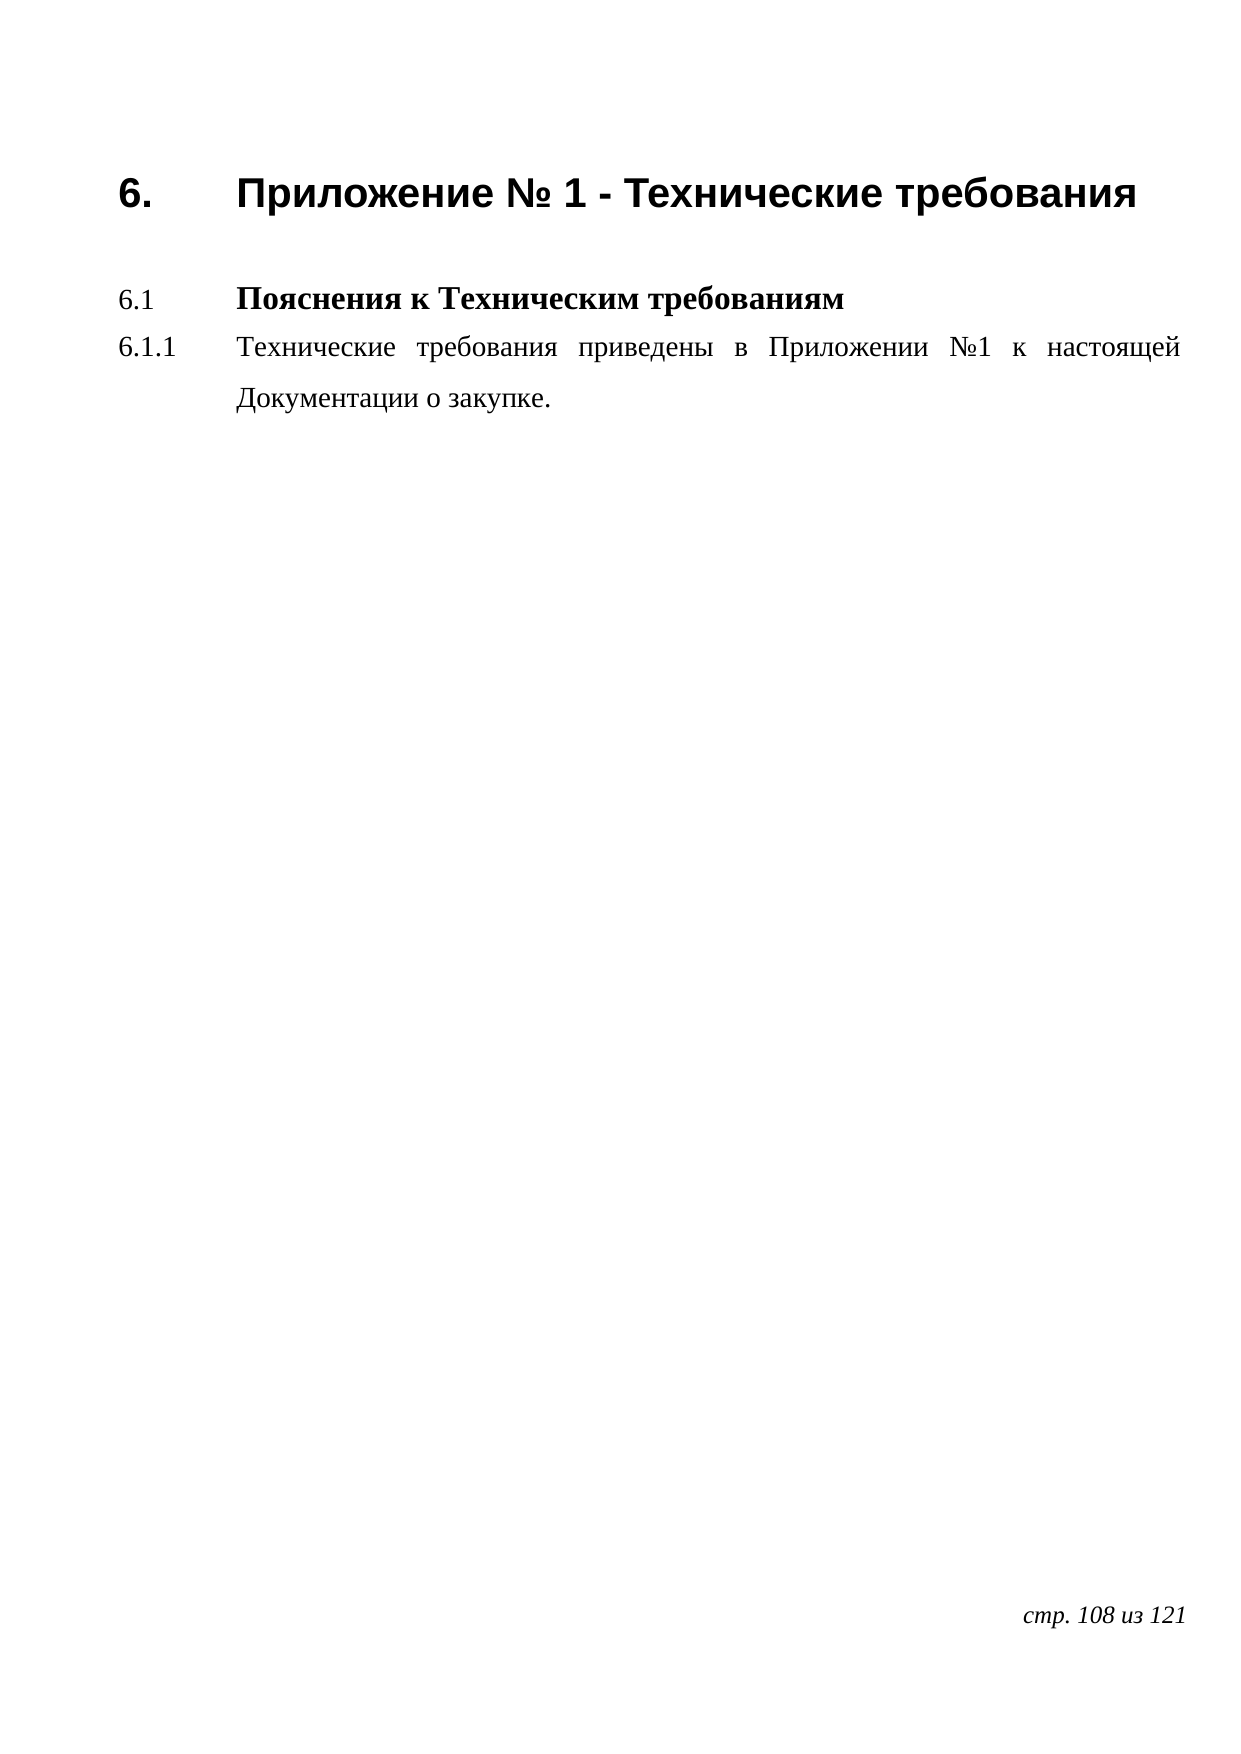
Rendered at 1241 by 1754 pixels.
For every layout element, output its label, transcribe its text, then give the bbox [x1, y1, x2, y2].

list Технические требования приведены в Приложении №1 к настоящей Документации о закупке. [118, 329, 1181, 413]
subtitle Приложение № 1 - Технические требования [118, 168, 1181, 216]
subtitle Пояснения к Техническим требованиям [118, 278, 1181, 317]
